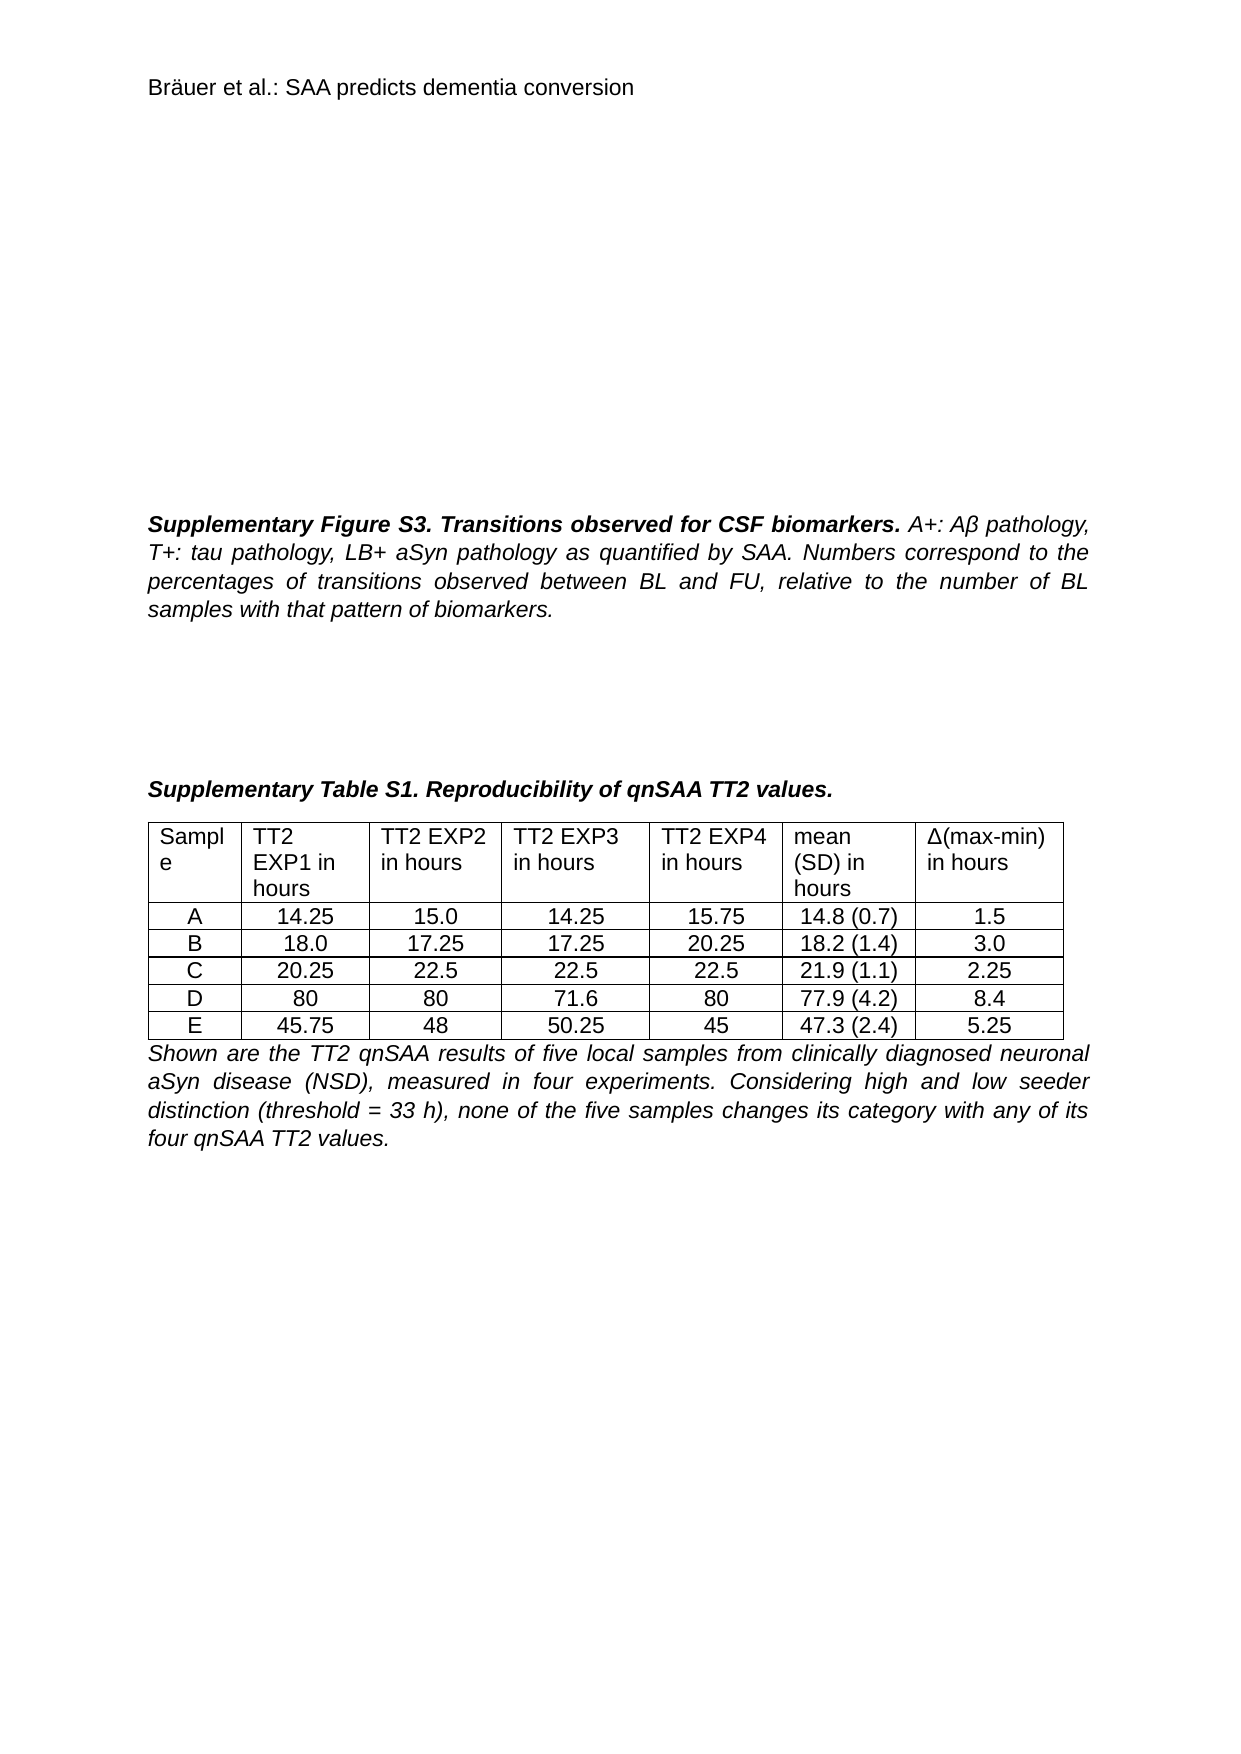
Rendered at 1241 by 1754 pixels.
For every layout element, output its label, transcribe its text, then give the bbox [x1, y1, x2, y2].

table_cell 8.4 [916, 985, 1063, 1011]
table_cell 18.0 [242, 930, 369, 956]
table_cell 3.0 [916, 930, 1063, 956]
table_header TT2 EXP2 in hours [370, 823, 501, 902]
table_cell 71.6 [502, 985, 649, 1011]
table_cell 77.9 (4.2) [783, 985, 915, 1011]
table_cell D [149, 985, 241, 1011]
table_cell 50.25 [502, 1012, 649, 1039]
table_cell 80 [650, 985, 782, 1011]
table_header Sample [149, 823, 241, 902]
table_cell 22.5 [650, 958, 782, 984]
table_cell A [149, 903, 241, 929]
table_header Δ(max-min) in hours [916, 823, 1063, 902]
text Supplementary Figure S3. Transitions observed for CSF biomarkers. A+: Aβ pathology, T+: tau pathology, LB+ aSyn pathology as quantified by SAA. Numbers correspond to the percentages of transitions observed between BL and FU, relative to the number of BL samples with that pattern of biomarkers. [148, 511, 1093, 622]
table_cell 45.75 [242, 1012, 369, 1039]
table_cell 21.9 (1.1) [783, 958, 915, 984]
table_cell 15.0 [370, 903, 501, 929]
table_cell 14.8 (0.7) [783, 903, 915, 929]
text Shown are the TT2 qnSAA results of five local samples from clinically diagnosed neuronal aSyn disease (NSD), measured in four experiments. Considering high and low seeder distinction (threshold = 33 h), none of the five samples changes its category with any of its four qnSAA TT2 values. [148, 1040, 1093, 1151]
table_cell 17.25 [370, 930, 501, 956]
table_cell 80 [242, 985, 369, 1011]
table_cell 20.25 [650, 930, 782, 956]
table_cell 15.75 [650, 903, 782, 929]
table_header TT2 EXP4 in hours [650, 823, 782, 902]
table_cell E [149, 1012, 241, 1039]
table_cell 22.5 [370, 958, 501, 984]
table_header TT2 EXP3 in hours [502, 823, 649, 902]
table_cell 14.25 [502, 903, 649, 929]
table_cell 2.25 [916, 958, 1063, 984]
table_cell 17.25 [502, 930, 649, 956]
table_header mean (SD) in hours [783, 823, 915, 902]
table_cell B [149, 930, 241, 956]
table_cell 1.5 [916, 903, 1063, 929]
table_cell 18.2 (1.4) [783, 930, 915, 956]
text Supplementary Table S1. Reproducibility of qnSAA TT2 values. [148, 776, 1093, 803]
table_cell 47.3 (2.4) [783, 1012, 915, 1039]
table_cell 80 [370, 985, 501, 1011]
table_cell C [149, 958, 241, 984]
table_header TT2 EXP1 in hours [242, 823, 369, 902]
table_cell 48 [370, 1012, 501, 1039]
table_cell 45 [650, 1012, 782, 1039]
table_cell 22.5 [502, 958, 649, 984]
table_cell 5.25 [916, 1012, 1063, 1039]
table_cell 14.25 [242, 903, 369, 929]
table_cell 20.25 [242, 958, 369, 984]
